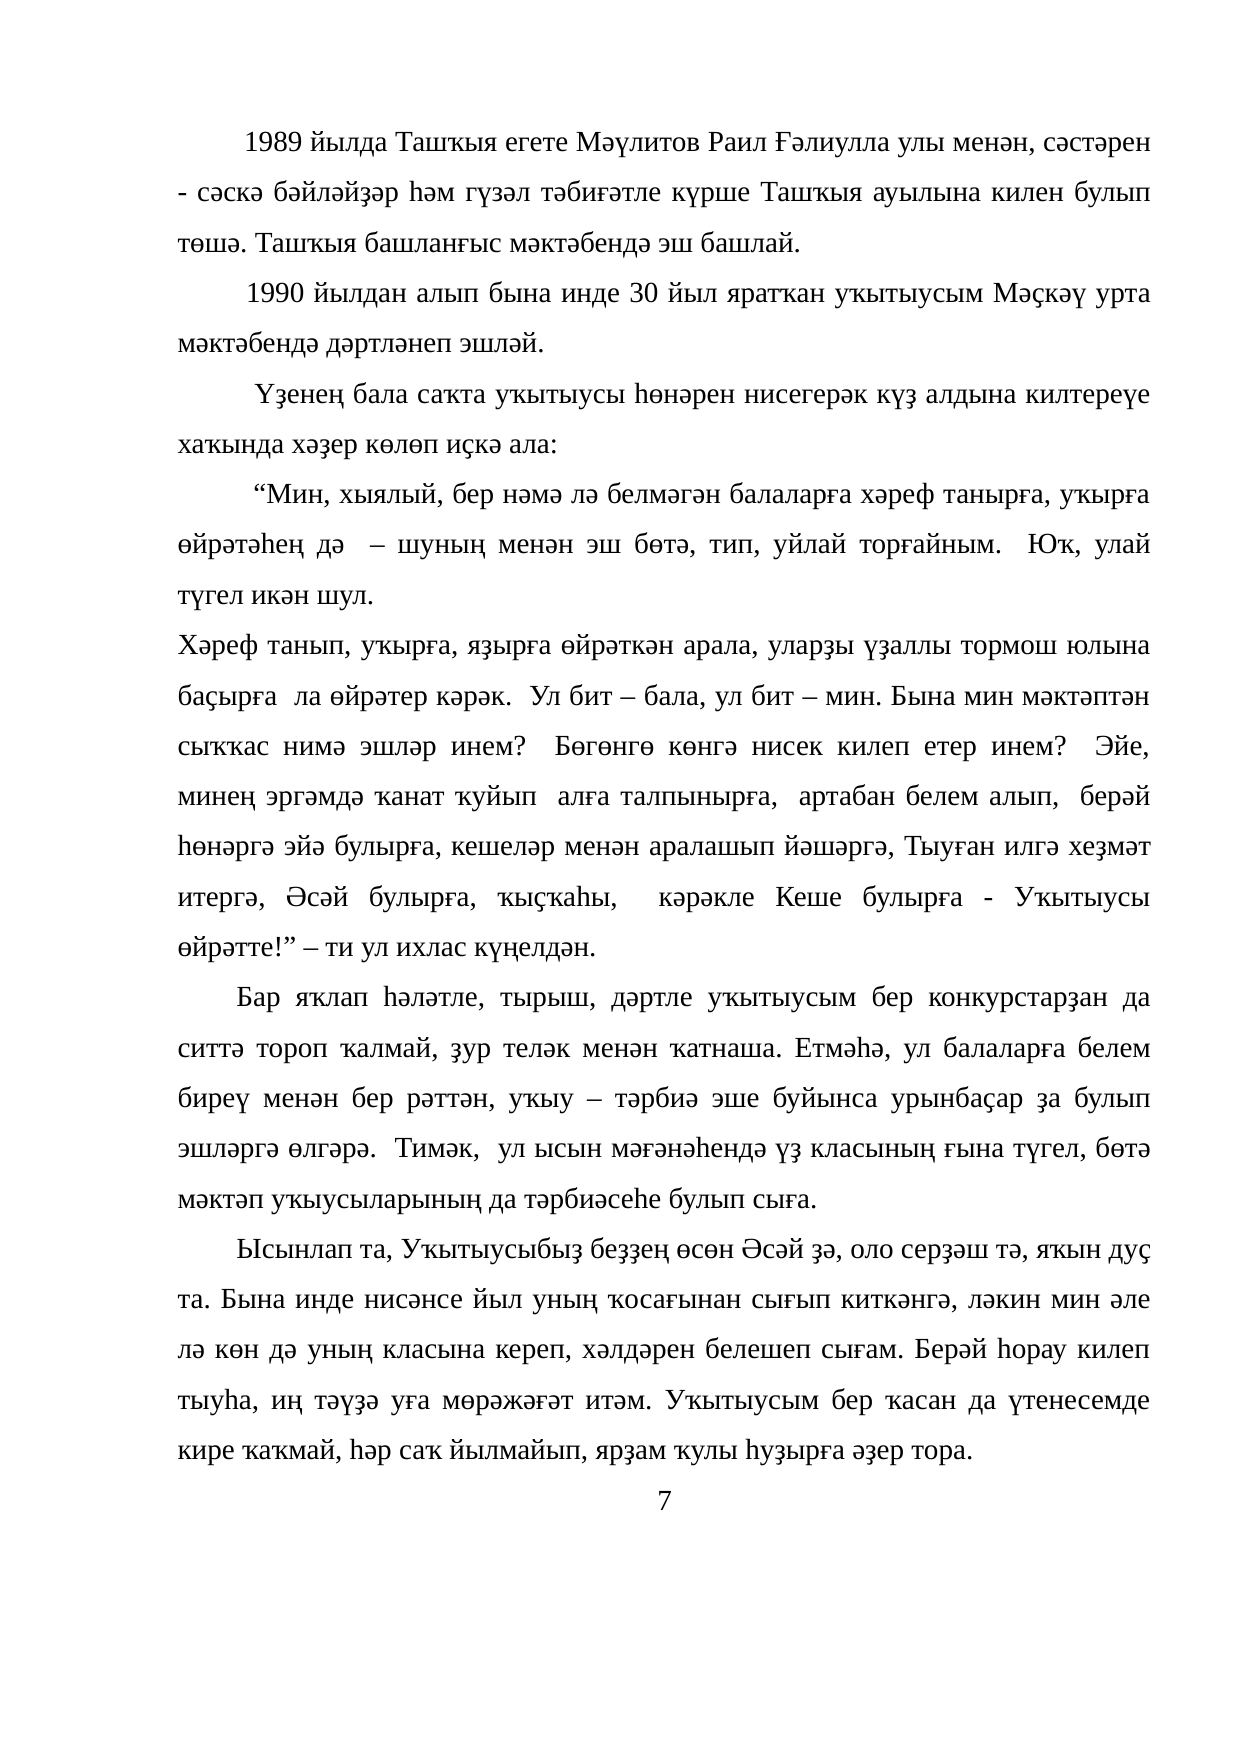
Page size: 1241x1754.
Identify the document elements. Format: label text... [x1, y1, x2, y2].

text 7 [177, 1483, 1152, 1516]
text Хәреф танып, уҡырға, яҙырға өйрәткән арала, уларҙы үҙаллы тормош юлына баҫырға ла өйрәтер кәрәк. Ул бит – бала, ул бит – мин. Бына мин мәктәптән сыҡҡас нимә эшләр инем? Бөгөнгө көнгә нисек килеп етер инем? Эйе, минең эргәмдә ҡанат ҡуйып алға талпынырға, артабан белем алып, берәй һөнәргә эйә булырға, кешеләр менән аралашып йәшәргә, Тыуған илгә хеҙмәт итергә, Әсәй булырға, ҡыҫҡаһы, кәрәкле Кеше булырға - Уҡытыусы өйрәтте!” – ти ул ихлас күңелдән. [177, 627, 1152, 963]
text 1989 йылда Ташҡыя егете Мәүлитов Раил Ғәлиулла улы менән, сәстәрен - сәскә бәйләйҙәр һәм гүзәл тәбиғәтле күрше Ташҡыя ауылына килен булып төшә. Ташҡыя башланғыс мәктәбендә эш башлай. [177, 124, 1152, 258]
text Бар яҡлап һәләтле, тырыш, дәртле уҡытыусым бер конкурстарҙан да ситтә тороп ҡалмай, ҙур теләк менән ҡатнаша. Етмәһә, ул балаларға белем биреү менән бер рәттән, уҡыу – тәрбиә эше буйынса урынбаҫар ҙа булып эшләргә өлгәрә. Тимәк, ул ысын мәғәнәһендә үҙ класының ғына түгел, бөтә мәктәп уҡыусыларының да тәрбиәсеһе булып сыға. [177, 979, 1152, 1214]
text Үҙенең бала саҡта уҡытыусы һөнәрен нисегерәк күҙ алдына килтереүе хаҡында хәҙер көлөп иҫкә ала: [177, 376, 1152, 459]
text 1990 йылдан алып бына инде 30 йыл яратҡан уҡытыусым Мәҫкәү урта мәктәбендә дәртләнеп эшләй. [177, 275, 1152, 359]
text Ысынлап та, Уҡытыусыбыҙ беҙҙең өсөн Әсәй ҙә, оло серҙәш тә, яҡын дуҫ та. Бына инде нисәнсе йыл уның ҡосағынан сығып киткәнгә, ләкин мин әле лә көн дә уның класына кереп, хәлдәрен белешеп сығам. Берәй һорау килеп тыуһа, иң тәүҙә уға мөрәжәғәт итәм. Уҡытыусым бер ҡасан да үтенесемде кире ҡаҡмай, һәр саҡ йылмайып, ярҙам ҡулы һуҙырға әҙер тора. [177, 1231, 1152, 1466]
text “Мин, хыялый, бер нәмә лә белмәгән балаларға хәреф танырға, уҡырға өйрәтәһең дә – шуның менән эш бөтә, тип, уйлай торғайным. Юҡ, улай түгел икән шул. [177, 476, 1152, 611]
